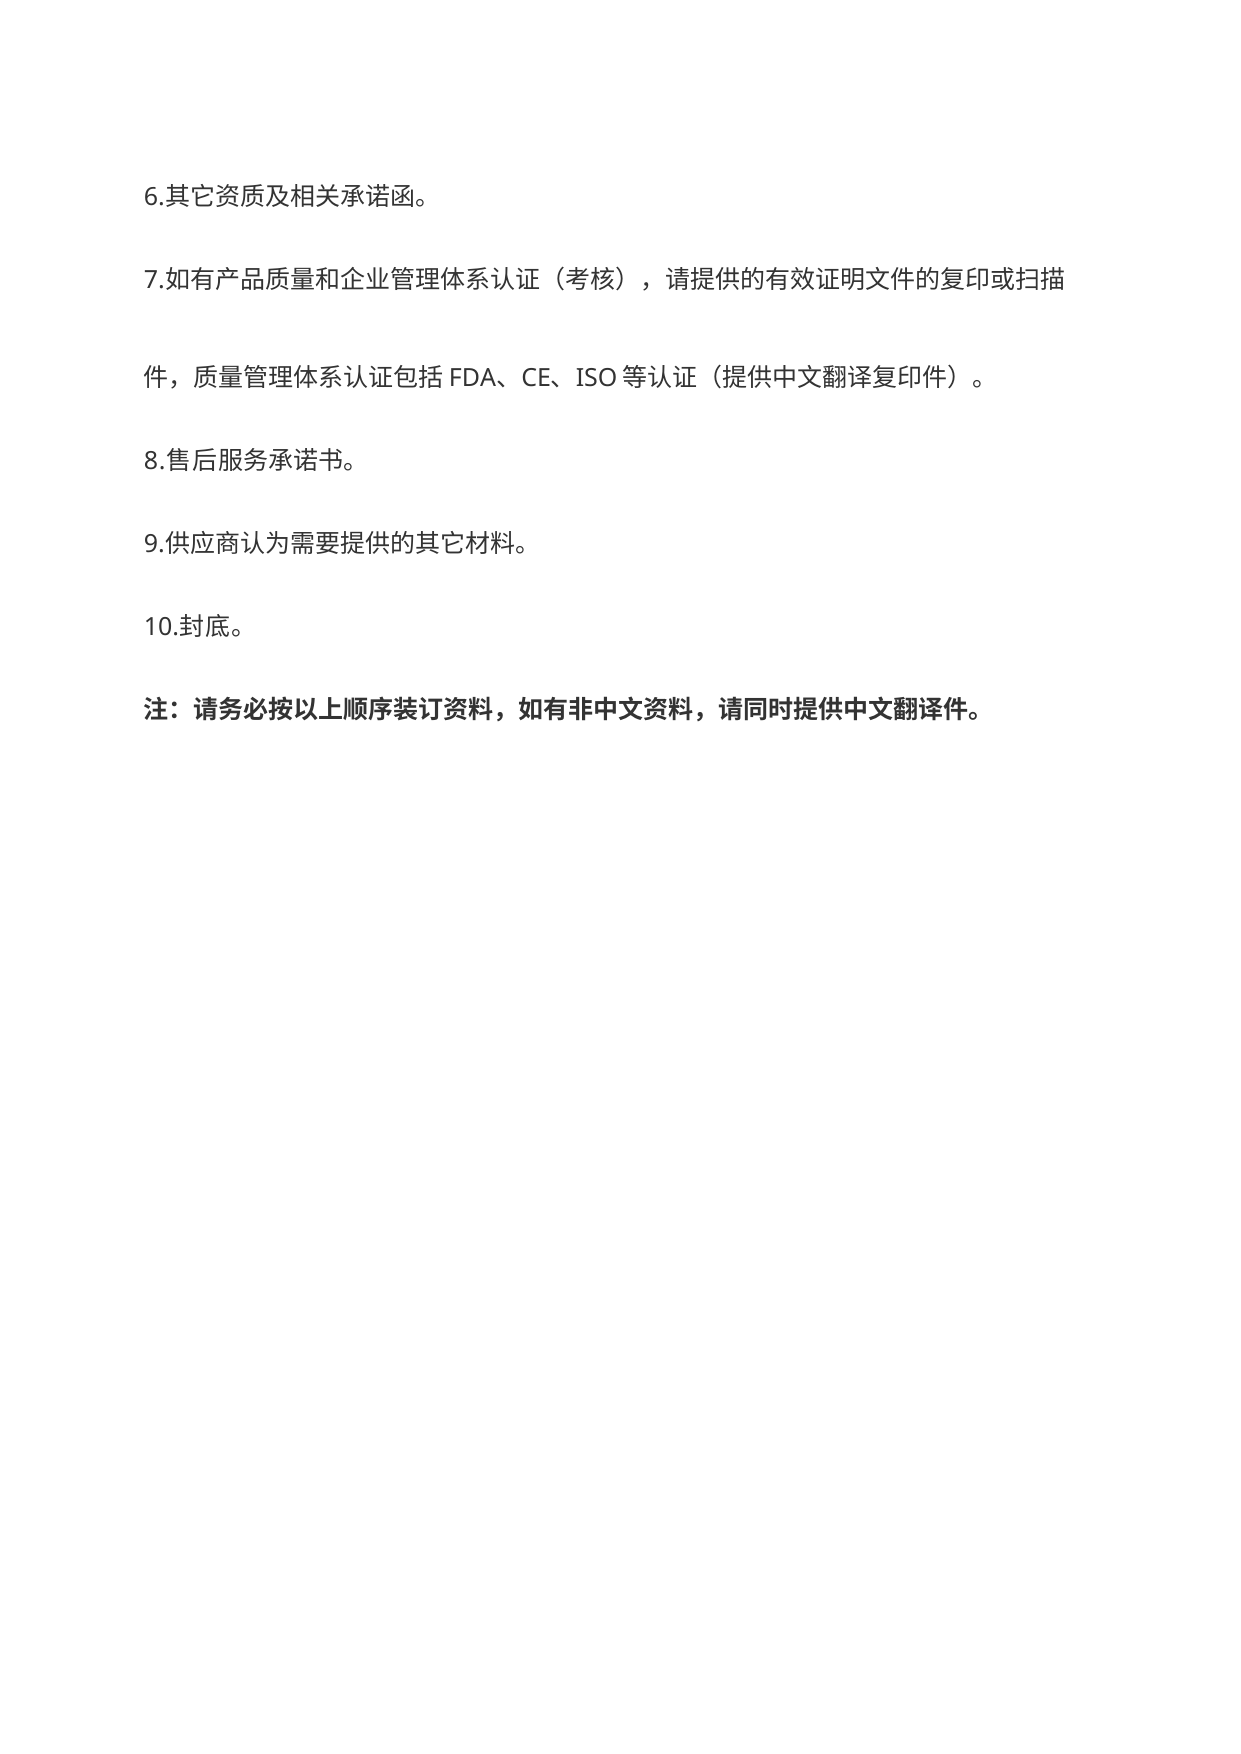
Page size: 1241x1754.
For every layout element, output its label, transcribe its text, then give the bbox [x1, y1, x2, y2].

text 9.供应商认为需要提供的其它材料。 [144, 509, 1096, 574]
text 注：请务必按以上顺序装订资料，如有非中文资料，请同时提供中文翻译件。 [144, 675, 1096, 740]
text 7.如有产品质量和企业管理体系认证（考核），请提供的有效证明文件的复印或扫描件，质量管理体系认证包括FDA、CE、ISO等认证（提供中文翻译复印件）。 [144, 245, 1096, 408]
text 10.封底。 [144, 592, 1096, 657]
text 6.其它资质及相关承诺函。 [144, 162, 1096, 227]
text 8.售后服务承诺书。 [144, 426, 1096, 491]
